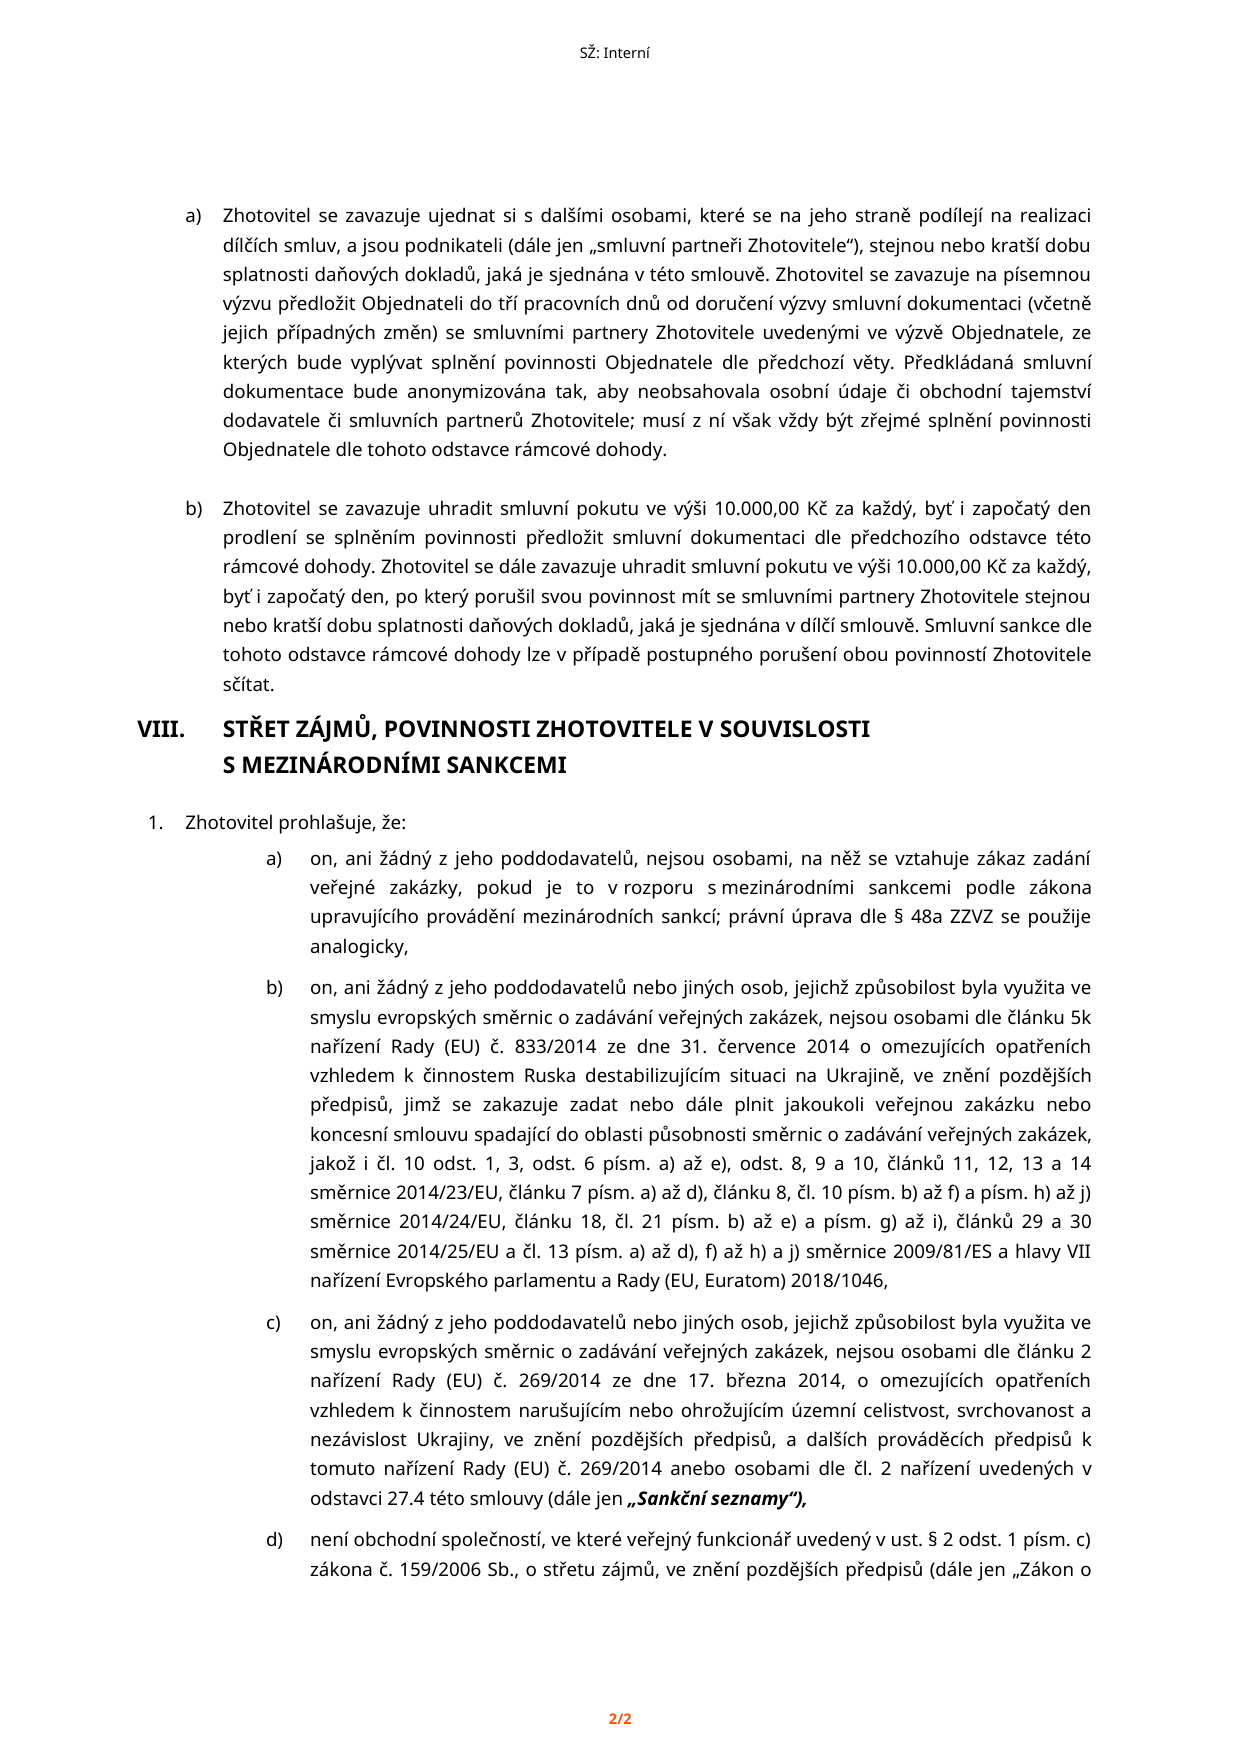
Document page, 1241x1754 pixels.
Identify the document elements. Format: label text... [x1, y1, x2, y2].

text on, ani žádný z jeho poddodavatelů nebo jiných osob, jejichž způsobilost byla využita ve smyslu evropských směrnic o zadávání veřejných zakázek, nejsou osobami dle článku 2 nařízení Rady (EU) č. 269/2014 ze dne 17. března 2014, o omezujících opatřeních vzhledem k činnostem narušujícím nebo ohrožujícím územní celistvost, svrchovanost a nezávislost Ukrajiny, ve znění pozdějších předpisů, a dalších prováděcích předpisů k tomuto nařízení Rady (EU) č. 269/2014 anebo osobami dle čl. 2 nařízení uvedených v odstavci 27.4 této smlouvy (dále jen „Sankční seznamy“), [266, 1309, 1093, 1510]
text on, ani žádný z jeho poddodavatelů nebo jiných osob, jejichž způsobilost byla využita ve smyslu evropských směrnic o zadávání veřejných zakázek, nejsou osobami dle článku 5k nařízení Rady (EU) č. 833/2014 ze dne 31. července 2014 o omezujících opatřeních vzhledem k činnostem Ruska destabilizujícím situaci na Ukrajině, ve znění pozdějších předpisů, jimž se zakazuje zadat nebo dále plnit jakoukoli veřejnou zakázku nebo koncesní smlouvu spadající do oblasti působnosti směrnic o zadávání veřejných zakázek, jakož i čl. 10 odst. 1, 3, odst. 6 písm. a) až e), odst. 8, 9 a 10, článků 11, 12, 13 a 14 směrnice 2014/23/EU, článku 7 písm. a) až d), článku 8, čl. 10 písm. b) až f) a písm. h) až j) směrnice 2014/24/EU, článku 18, čl. 21 písm. b) až e) a písm. g) až i), článků 29 a 30 směrnice 2014/25/EU a čl. 13 písm. a) až d), f) až h) a j) směrnice 2009/81/ES a hlavy VII nařízení Evropského parlamentu a Rady (EU, Euratom) 2018/1046, [266, 975, 1093, 1293]
list STŘET ZÁJMŮ, POVINNOSTI ZHOTOVITELE V SOUVISLOSTI S MEZINÁRODNÍMI SANKCEMI [185, 713, 1093, 780]
list Zhotovitel se zavazuje uhradit smluvní pokutu ve výši 10.000,00 Kč za každý, byť i započatý den prodlení se splněním povinnosti předložit smluvní dokumentaci dle předchozího odstavce této rámcové dohody. Zhotovitel se dále zavazuje uhradit smluvní pokutu ve výši 10.000,00 Kč za každý, byť i započatý den, po který porušil svou povinnost mít se smluvními partnery Zhotovitele stejnou nebo kratší dobu splatnosti daňových dokladů, jaká je sjednána v dílčí smlouvě. Smluvní sankce dle tohoto odstavce rámcové dohody lze v případě postupného porušení obou povinností Zhotovitele sčítat. [185, 495, 1093, 696]
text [266, 1527, 1093, 1581]
list Zhotovitel prohlašuje, že: [148, 809, 1093, 835]
list Zhotovitel se zavazuje ujednat si s dalšími osobami, které se na jeho straně podílejí na realizaci dílčích smluv, a jsou podnikateli (dále jen „smluvní partneři Zhotovitele“), stejnou nebo kratší dobu splatnosti daňových dokladů, jaká je sjednána v této smlouvě. Zhotovitel se zavazuje na písemnou výzvu předložit Objednateli do tří pracovních dnů od doručení výzvy smluvní dokumentaci (včetně jejich případných změn) se smluvními partnery Zhotovitele uvedenými ve výzvě Objednatele, ze kterých bude vyplývat splnění povinnosti Objednatele dle předchozí věty. Předkládaná smluvní dokumentace bude anonymizována tak, aby neobsahovala osobní údaje či obchodní tajemství dodavatele či smluvních partnerů Zhotovitele; musí z ní však vždy být zřejmé splnění povinnosti Objednatele dle tohoto odstavce rámcové dohody. [185, 203, 1093, 462]
text on, ani žádný z jeho poddodavatelů, nejsou osobami, na něž se vztahuje zákaz zadání veřejné zakázky, pokud je to v rozporu s mezinárodními sankcemi podle zákona upravujícího provádění mezinárodních sankcí; právní úprava dle § 48a ZZVZ se použije analogicky, [266, 845, 1093, 958]
